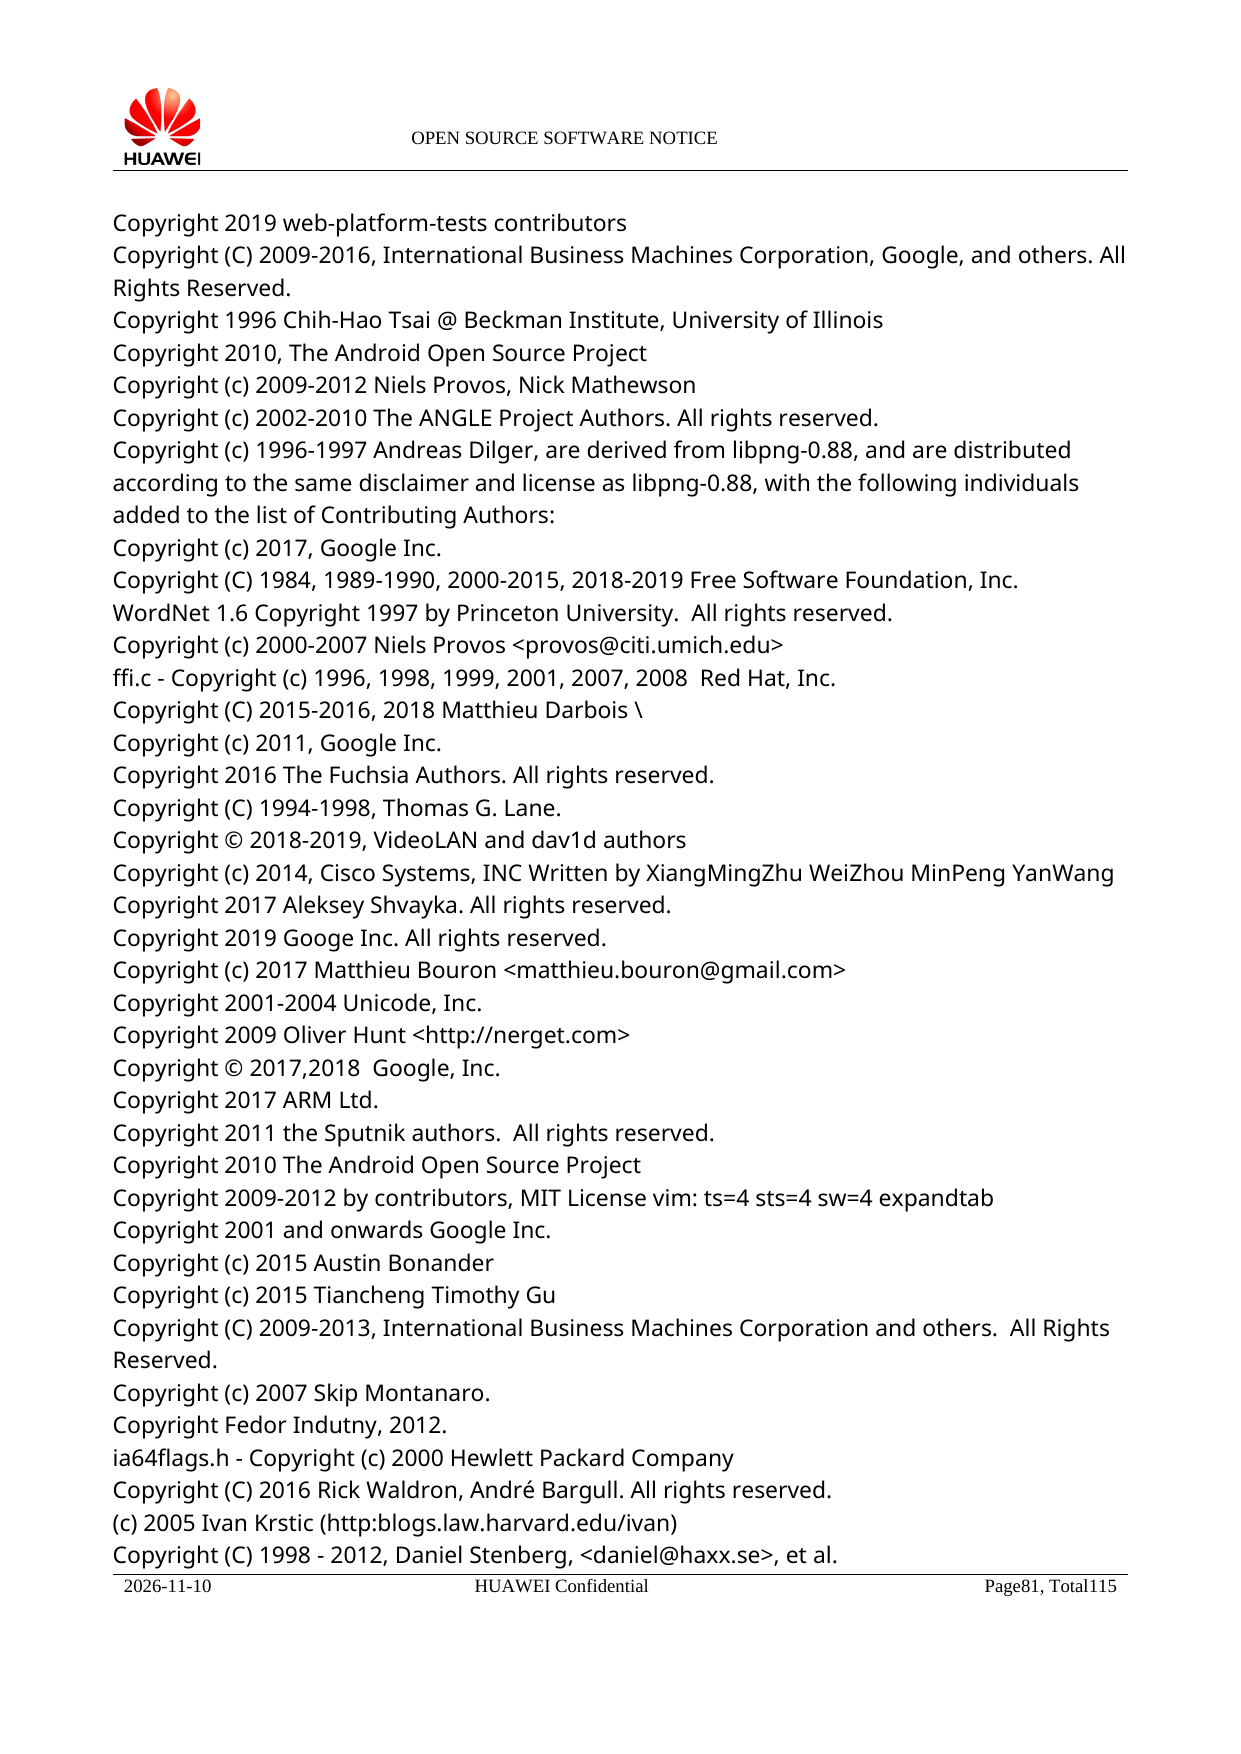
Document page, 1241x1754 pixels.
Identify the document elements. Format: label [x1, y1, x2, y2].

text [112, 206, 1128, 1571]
picture [124, 88, 201, 165]
